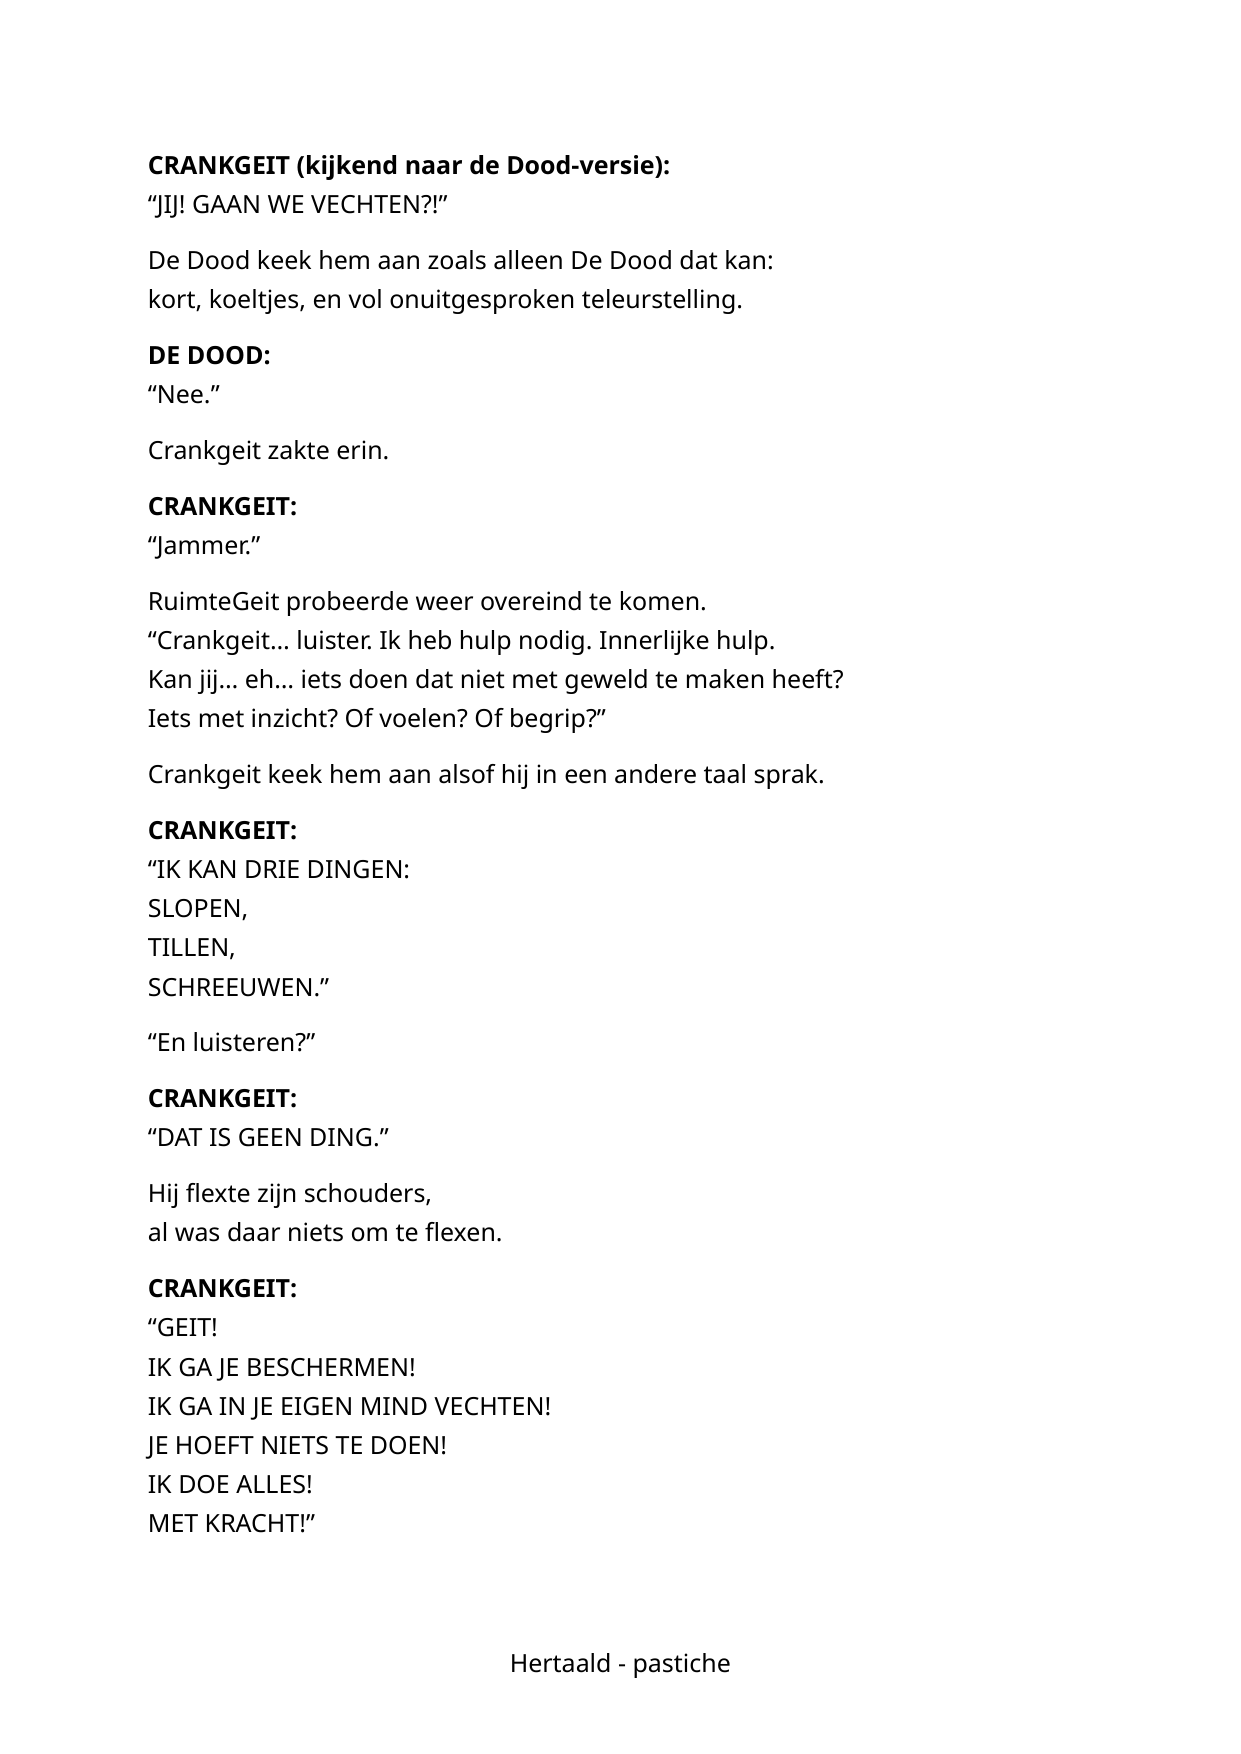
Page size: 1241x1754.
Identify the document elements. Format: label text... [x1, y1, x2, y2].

text CRANKGEIT: “GEIT! IK GA JE BESCHERMEN! IK GA IN JE EIGEN MIND VECHTEN! JE HOEFT NIETS TE DOEN! IK DOE ALLES! MET KRACHT!” [148, 1271, 1093, 1540]
text CRANKGEIT (kijkend naar de Dood-versie): “JIJ! GAAN WE VECHTEN?!” [148, 148, 1093, 221]
text CRANKGEIT: “IK KAN DRIE DINGEN: SLOPEN, TILLEN, SCHREEUWEN.” [148, 813, 1093, 1003]
text Hij flexte zijn schouders, al was daar niets om te flexen. [148, 1176, 1093, 1249]
text CRANKGEIT: “Jammer.” [148, 488, 1093, 562]
text DE DOOD: “Nee.” [148, 338, 1093, 411]
text Crankgeit zakte erin. [148, 433, 1093, 467]
text De Dood keek hem aan zoals alleen De Dood dat kan: kort, koeltjes, en vol onuitgesproken teleurstelling. [148, 243, 1093, 316]
text RuimteGeit probeerde weer overeind te komen. “Crankgeit… luister. Ik heb hulp nodig. Innerlijke hulp. Kan jij… eh… iets doen dat niet met geweld te maken heeft? Iets met inzicht? Of voelen? Of begrip?” [148, 583, 1093, 735]
text “En luisteren?” [148, 1025, 1093, 1059]
text Crankgeit keek hem aan alsof hij in een andere taal sprak. [148, 757, 1093, 791]
text CRANKGEIT: “DAT IS GEEN DING.” [148, 1081, 1093, 1154]
